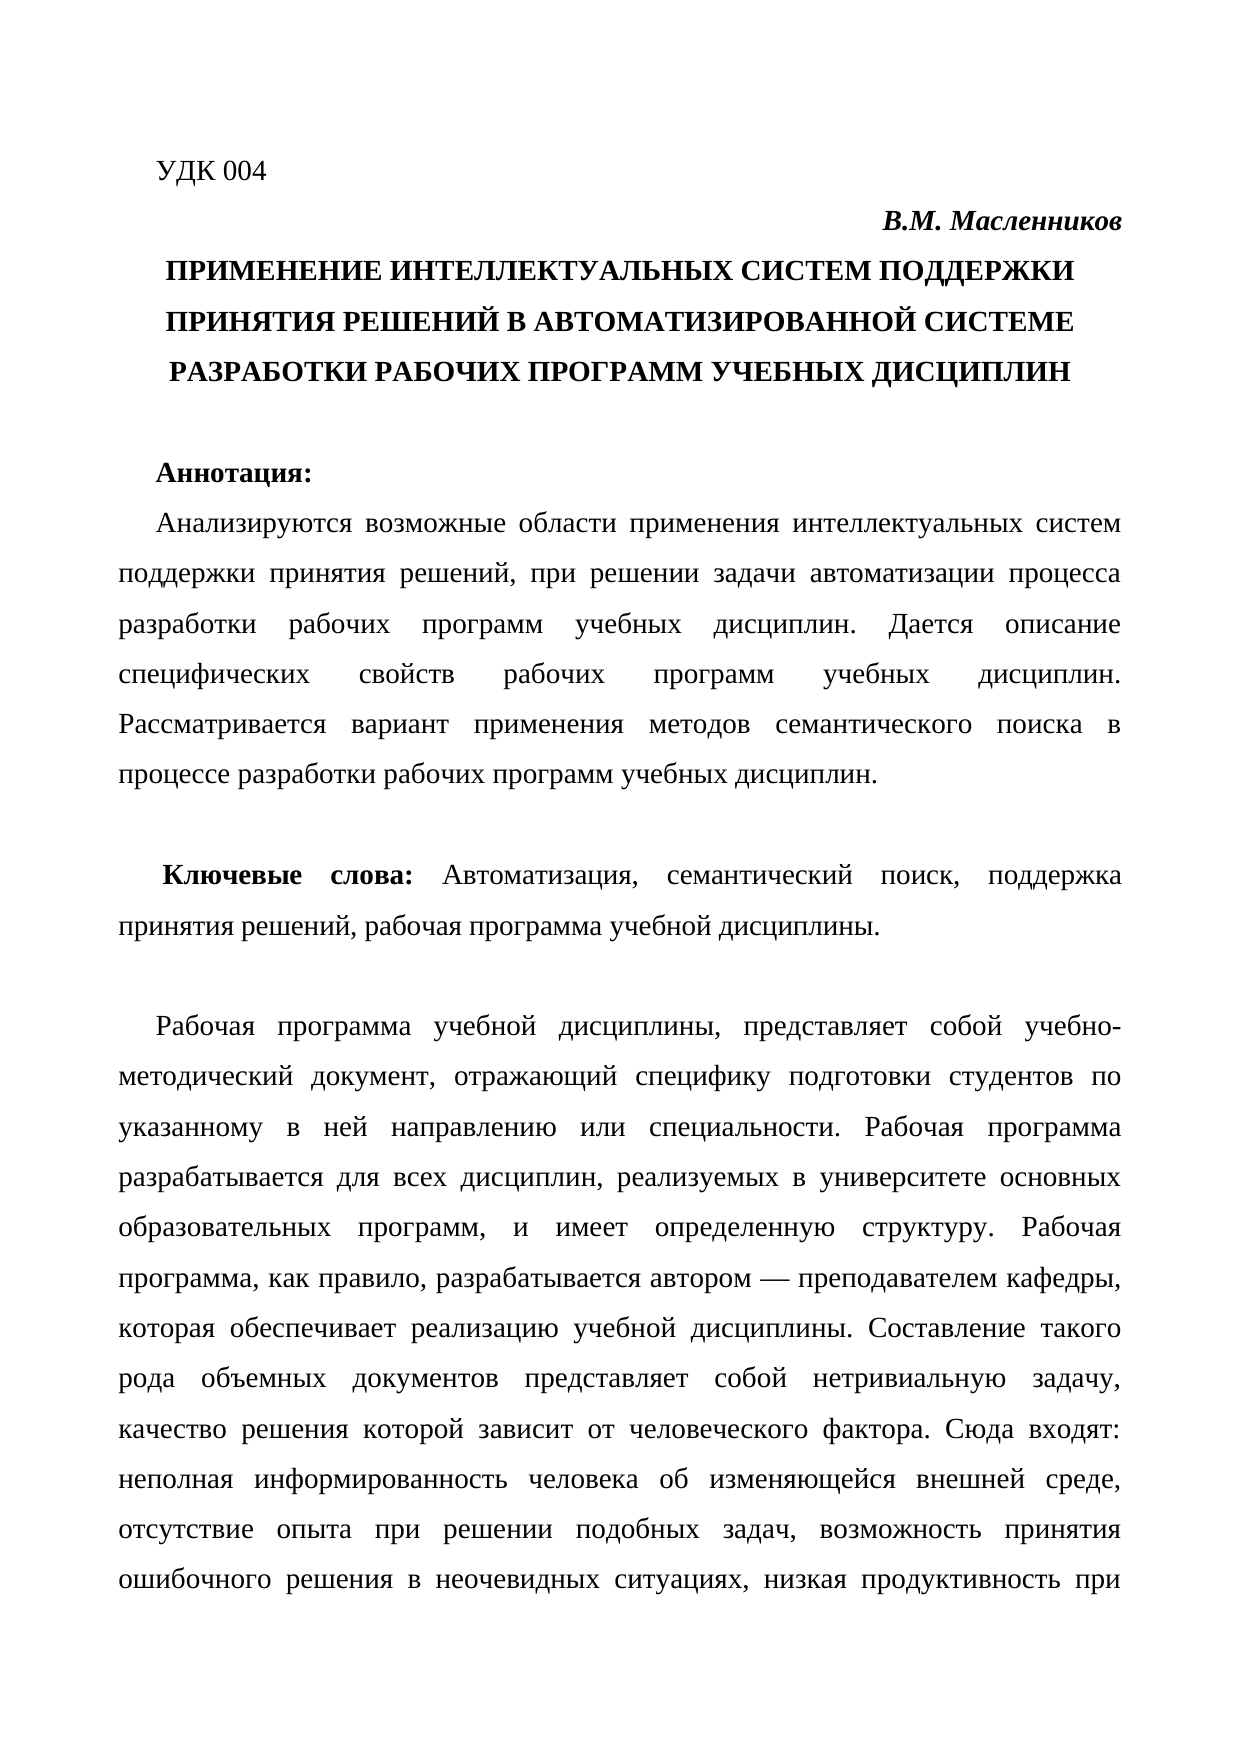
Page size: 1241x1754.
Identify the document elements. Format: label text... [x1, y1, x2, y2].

text Анализируются возможные области применения интеллектуальных систем поддержки принятия решений, при решении задачи автоматизации процесса разработки рабочих программ учебных дисциплин. Дается описание специфических свойств рабочих программ учебных дисциплин. Рассматривается вариант применения методов семантического поиска в процессе разработки рабочих программ учебных дисциплин. [118, 505, 1122, 790]
subtitle В.М. Масленников [118, 203, 1122, 237]
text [118, 1008, 1122, 1595]
text ПРИМЕНЕНИЕ ИНТЕЛЛЕКТУАЛЬНЫХ СИСТЕМ ПОДДЕРЖКИ ПРИНЯТИЯ РЕШЕНИЙ В АВТОМАТИЗИРОВАННОЙ СИСТЕМЕ РАЗРАБОТКИ РАБОЧИХ ПРОГРАММ УЧЕБНЫХ ДИСЦИПЛИН [118, 253, 1122, 388]
text Аннотация: [155, 455, 1122, 488]
text Ключевые слова: Автоматизация, семантический поиск, поддержка принятия решений, рабочая программа учебной дисциплины. [118, 857, 1122, 941]
text УДК 004 [118, 153, 1122, 186]
